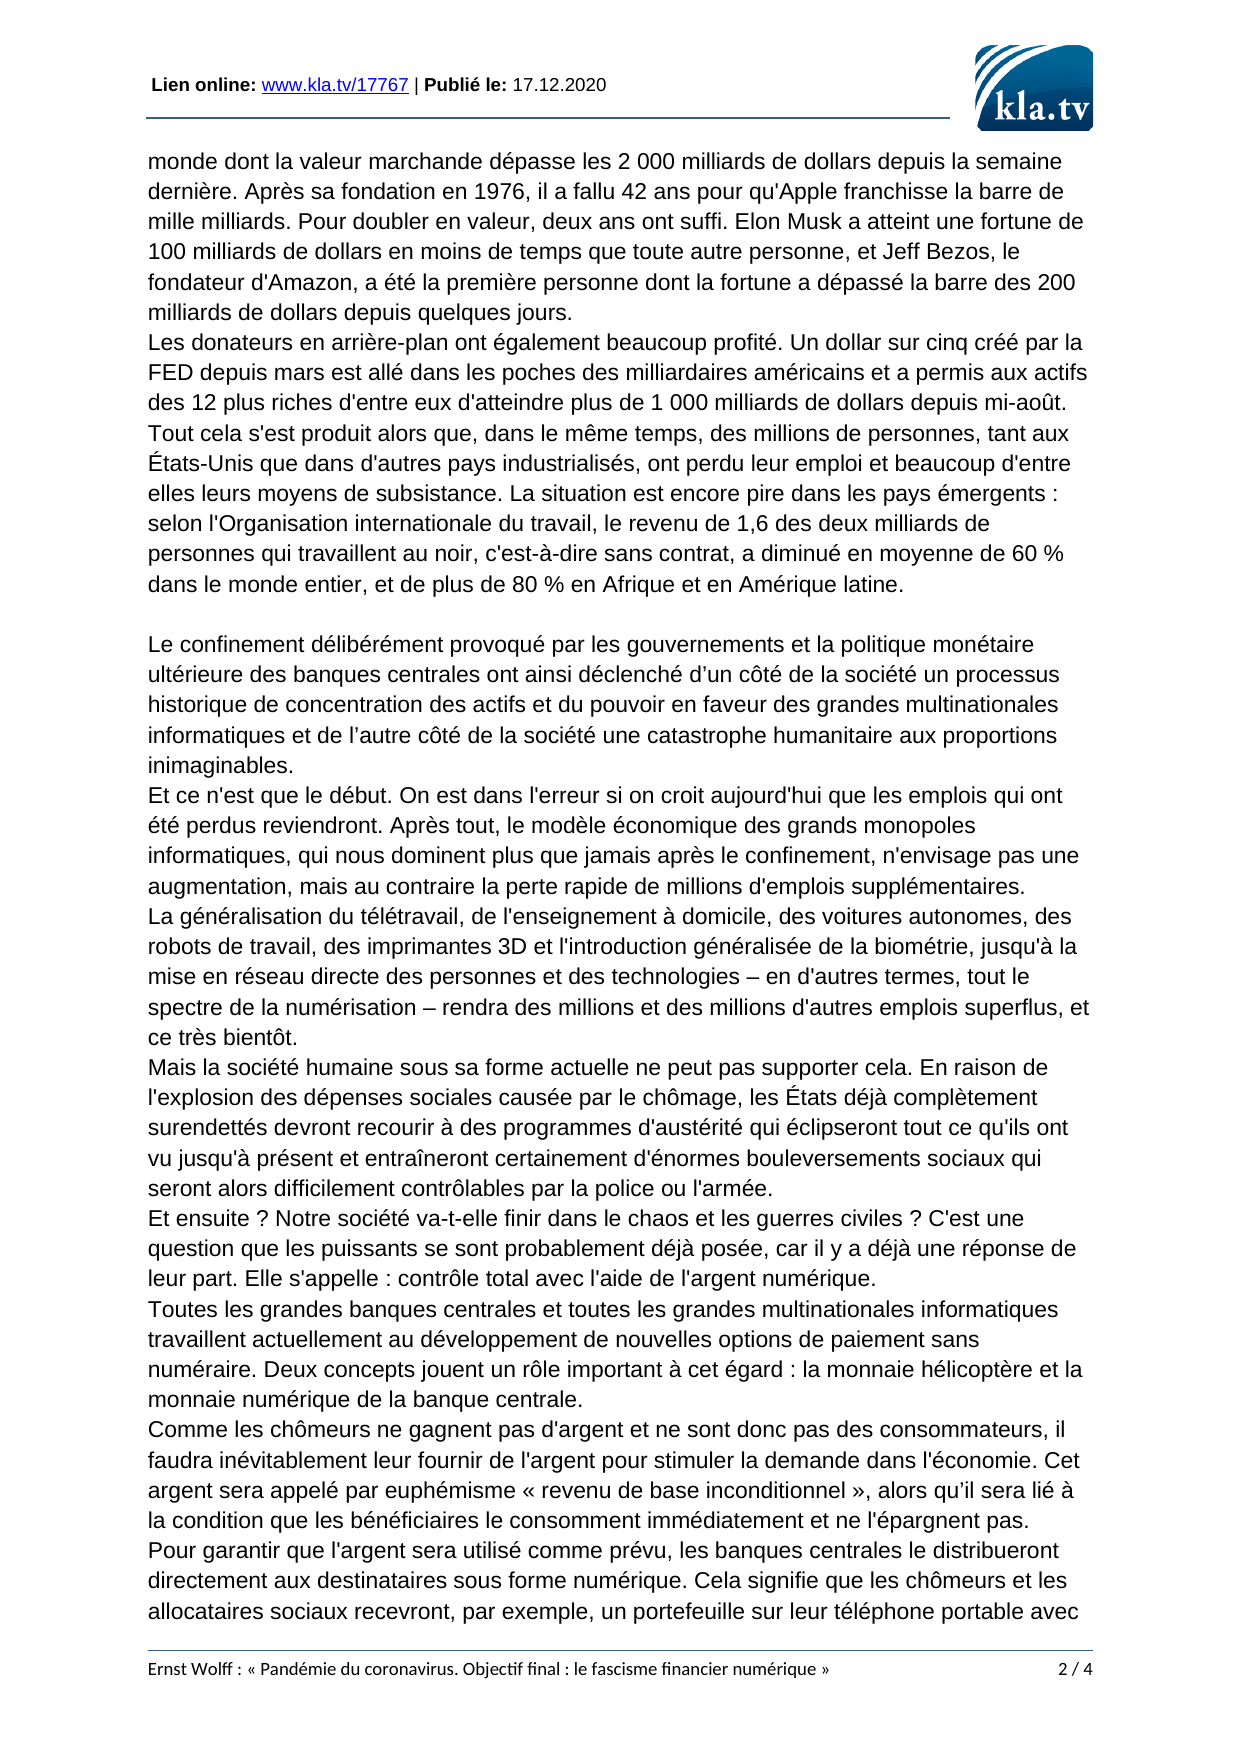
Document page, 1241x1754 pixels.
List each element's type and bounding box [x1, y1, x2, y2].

text [148, 148, 1093, 1624]
